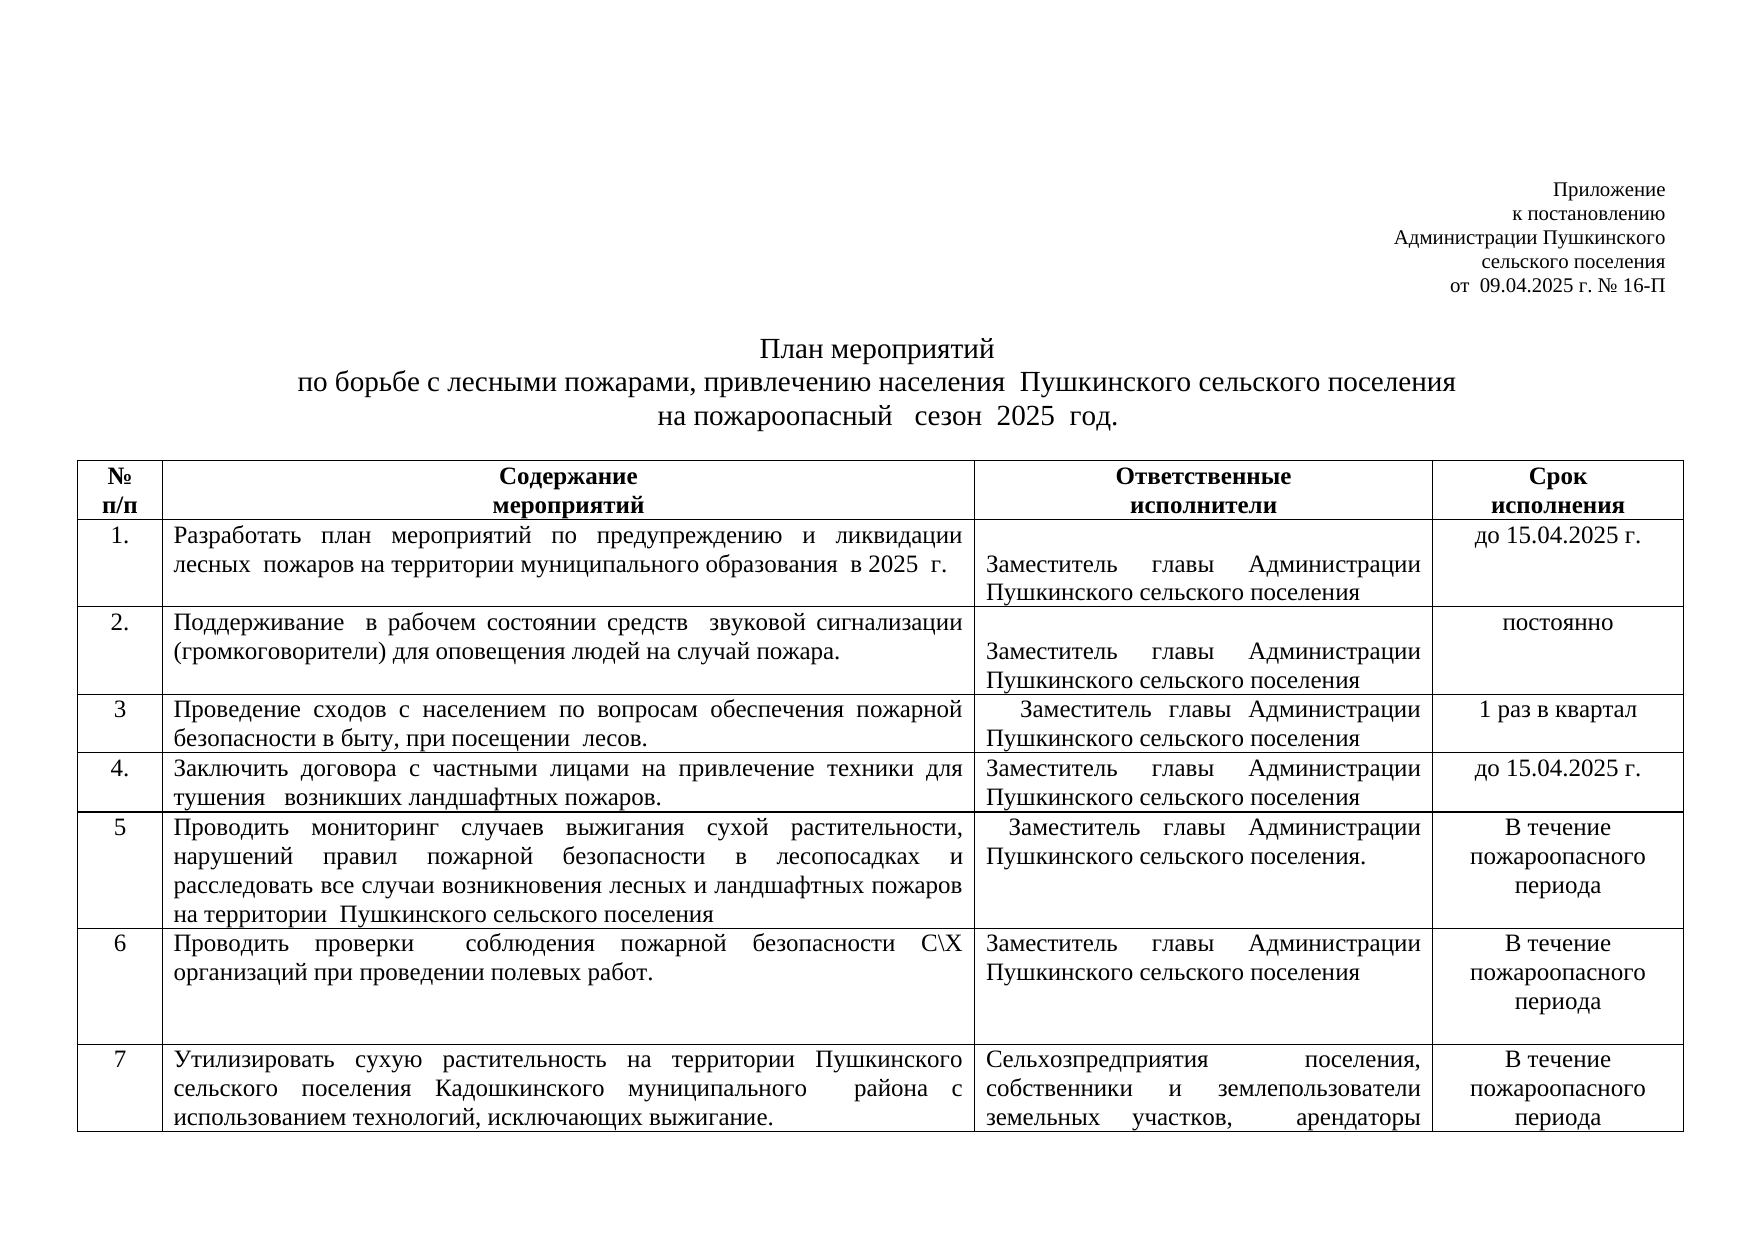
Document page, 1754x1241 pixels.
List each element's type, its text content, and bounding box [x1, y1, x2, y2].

table_cell постоянно [1433, 607, 1683, 693]
table_cell Проведение сходов с населением по вопросам обеспечения пожарной безопасности в быту, при посещении лесов. [163, 695, 974, 752]
table_cell В течение пожароопасного периода [1433, 813, 1683, 927]
text Приложение [126, 177, 1665, 201]
table_cell Заместитель главы Администрации Пушкинского сельского поселения [975, 520, 1432, 606]
text на пожароопасный сезон 2025 год. [89, 398, 1665, 432]
table_cell 1 раз в квартал [1433, 695, 1683, 752]
table_header Содержание мероприятий [163, 461, 974, 519]
table_cell Проводить мониторинг случаев выжигания сухой растительности, нарушений правил пожарной безопасности в лесопосадках и расследовать все случаи возникновения лесных и ландшафтных пожаров на территории Пушкинского сельского поселения [163, 813, 974, 927]
text Администрации Пушкинского [126, 225, 1665, 249]
table_cell 3 [78, 695, 162, 752]
table_cell 7 [78, 1045, 162, 1131]
table_cell Проводить проверки соблюдения пожарной безопасности С\Х организаций при проведении полевых работ. [163, 929, 974, 1043]
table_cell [1433, 1045, 1683, 1131]
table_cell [163, 1045, 974, 1131]
table_cell 2. [78, 607, 162, 693]
table_cell 5 [78, 813, 162, 927]
table_header Срок исполнения [1433, 461, 1683, 519]
table_header № п/п [78, 461, 162, 519]
table_cell Разработать план мероприятий по предупреждению и ликвидации лесных пожаров на территории муниципального образования в 2025 г. [163, 520, 974, 606]
table_cell Поддерживание в рабочем состоянии средств звуковой сигнализации (громкоговорители) для оповещения людей на случай пожара. [163, 607, 974, 693]
table_cell 1. [78, 520, 162, 606]
text к постановлению [126, 201, 1665, 225]
table_cell 4. [78, 753, 162, 811]
table_cell Заместитель главы Администрации Пушкинского сельского поселения. [975, 813, 1432, 927]
table_cell Заместитель главы Администрации Пушкинского сельского поселения [975, 607, 1432, 693]
table_cell 6 [78, 929, 162, 1043]
text от 09.04.2025 г. № 16-П [126, 273, 1665, 297]
table_header Ответственные исполнители [975, 461, 1432, 519]
text сельского поселения [126, 249, 1665, 273]
table_cell до 15.04.2025 г. [1433, 753, 1683, 811]
table_cell Заместитель главы Администрации Пушкинского сельского поселения [975, 753, 1432, 811]
table_cell В течение пожароопасного периода [1433, 929, 1683, 1043]
table_cell Заместитель главы Администрации Пушкинского сельского поселения [975, 695, 1432, 752]
table_cell до 15.04.2025 г. [1433, 520, 1683, 606]
text План мероприятий [89, 331, 1665, 364]
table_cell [975, 1045, 1432, 1131]
table_cell Заключить договора с частными лицами на привлечение техники для тушения возникших ландшафтных пожаров. [163, 753, 974, 811]
table_cell Заместитель главы Администрации Пушкинского сельского поселения [975, 929, 1432, 1043]
text по борьбе с лесными пожарами, привлечению населения Пушкинского сельского поселения [89, 364, 1665, 398]
